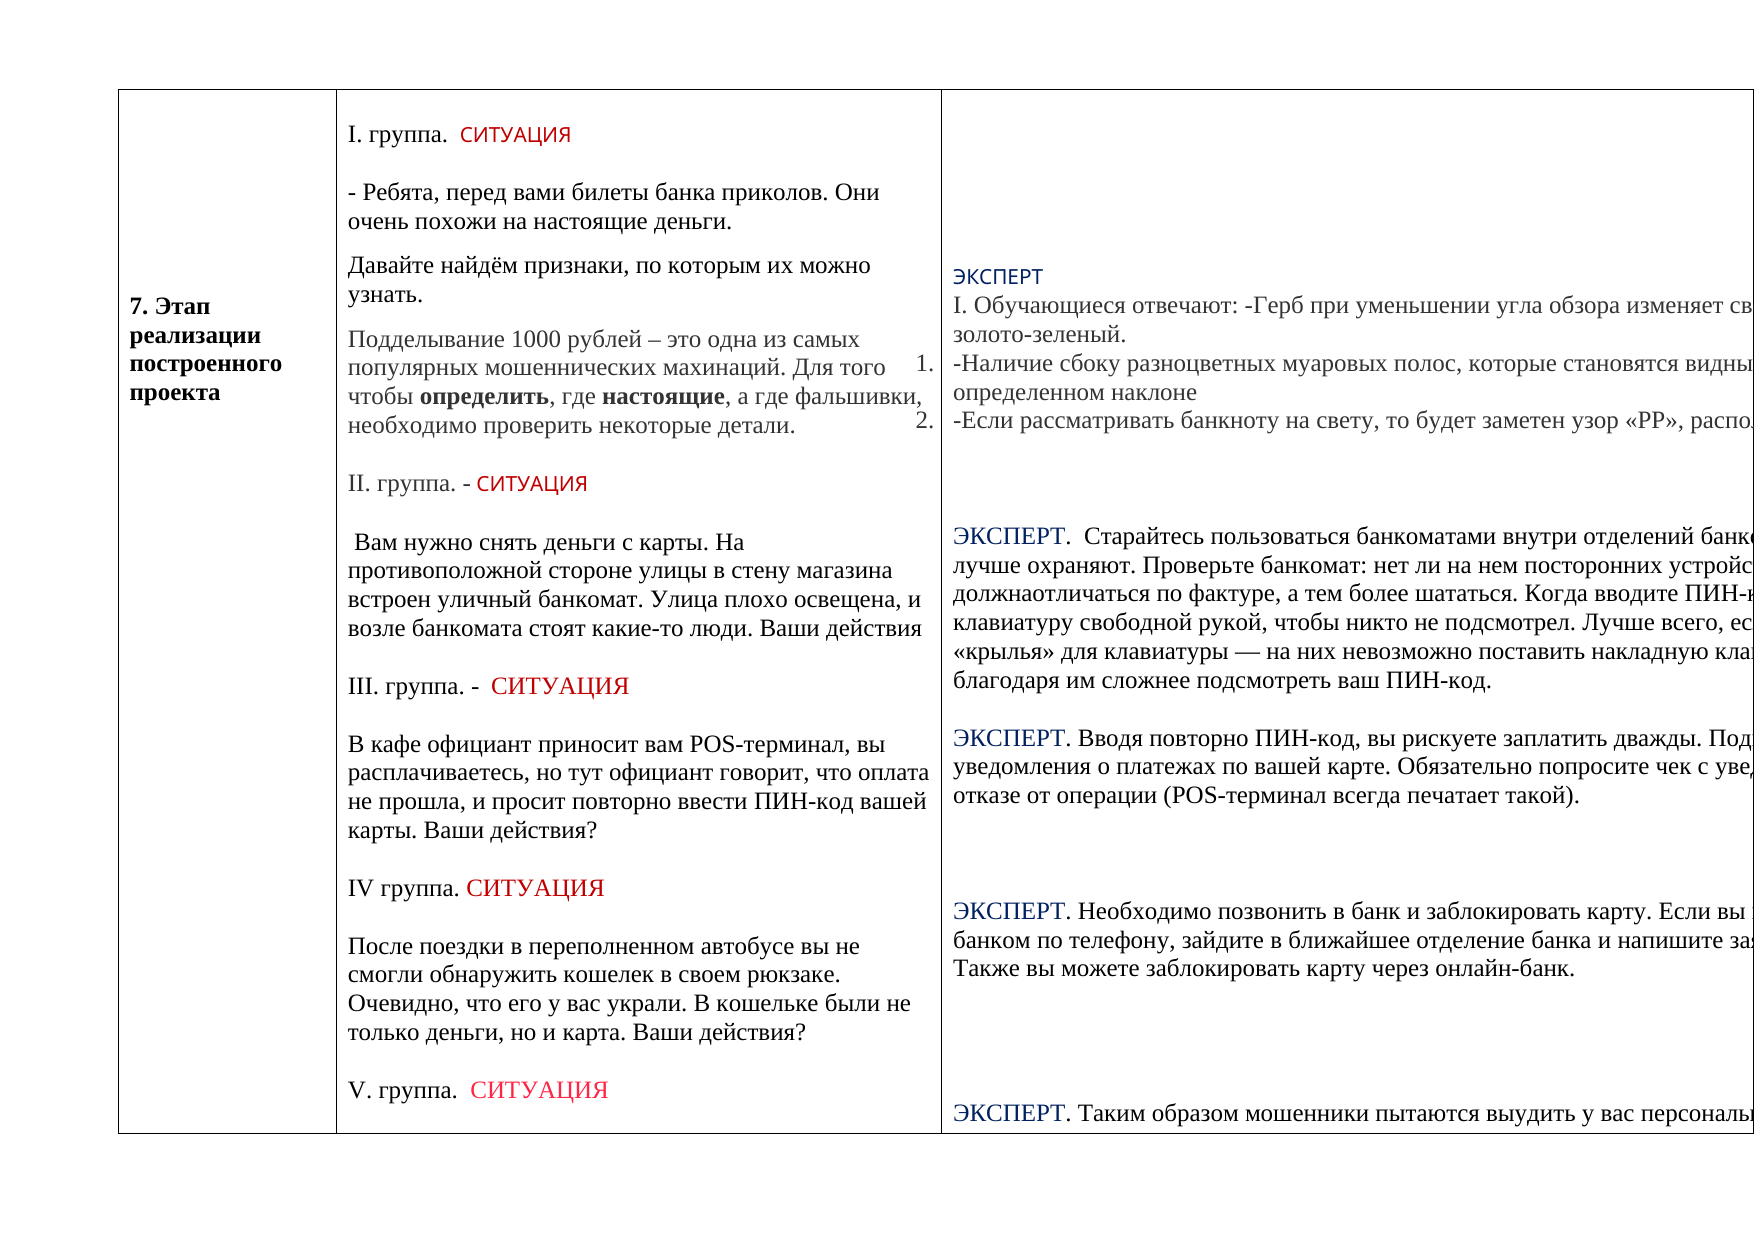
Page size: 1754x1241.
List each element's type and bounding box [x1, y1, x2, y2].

table_cell [942, 90, 1753, 348]
table_cell [337, 90, 941, 1133]
table_cell [119, 90, 336, 1133]
table_cell [942, 434, 1753, 1133]
